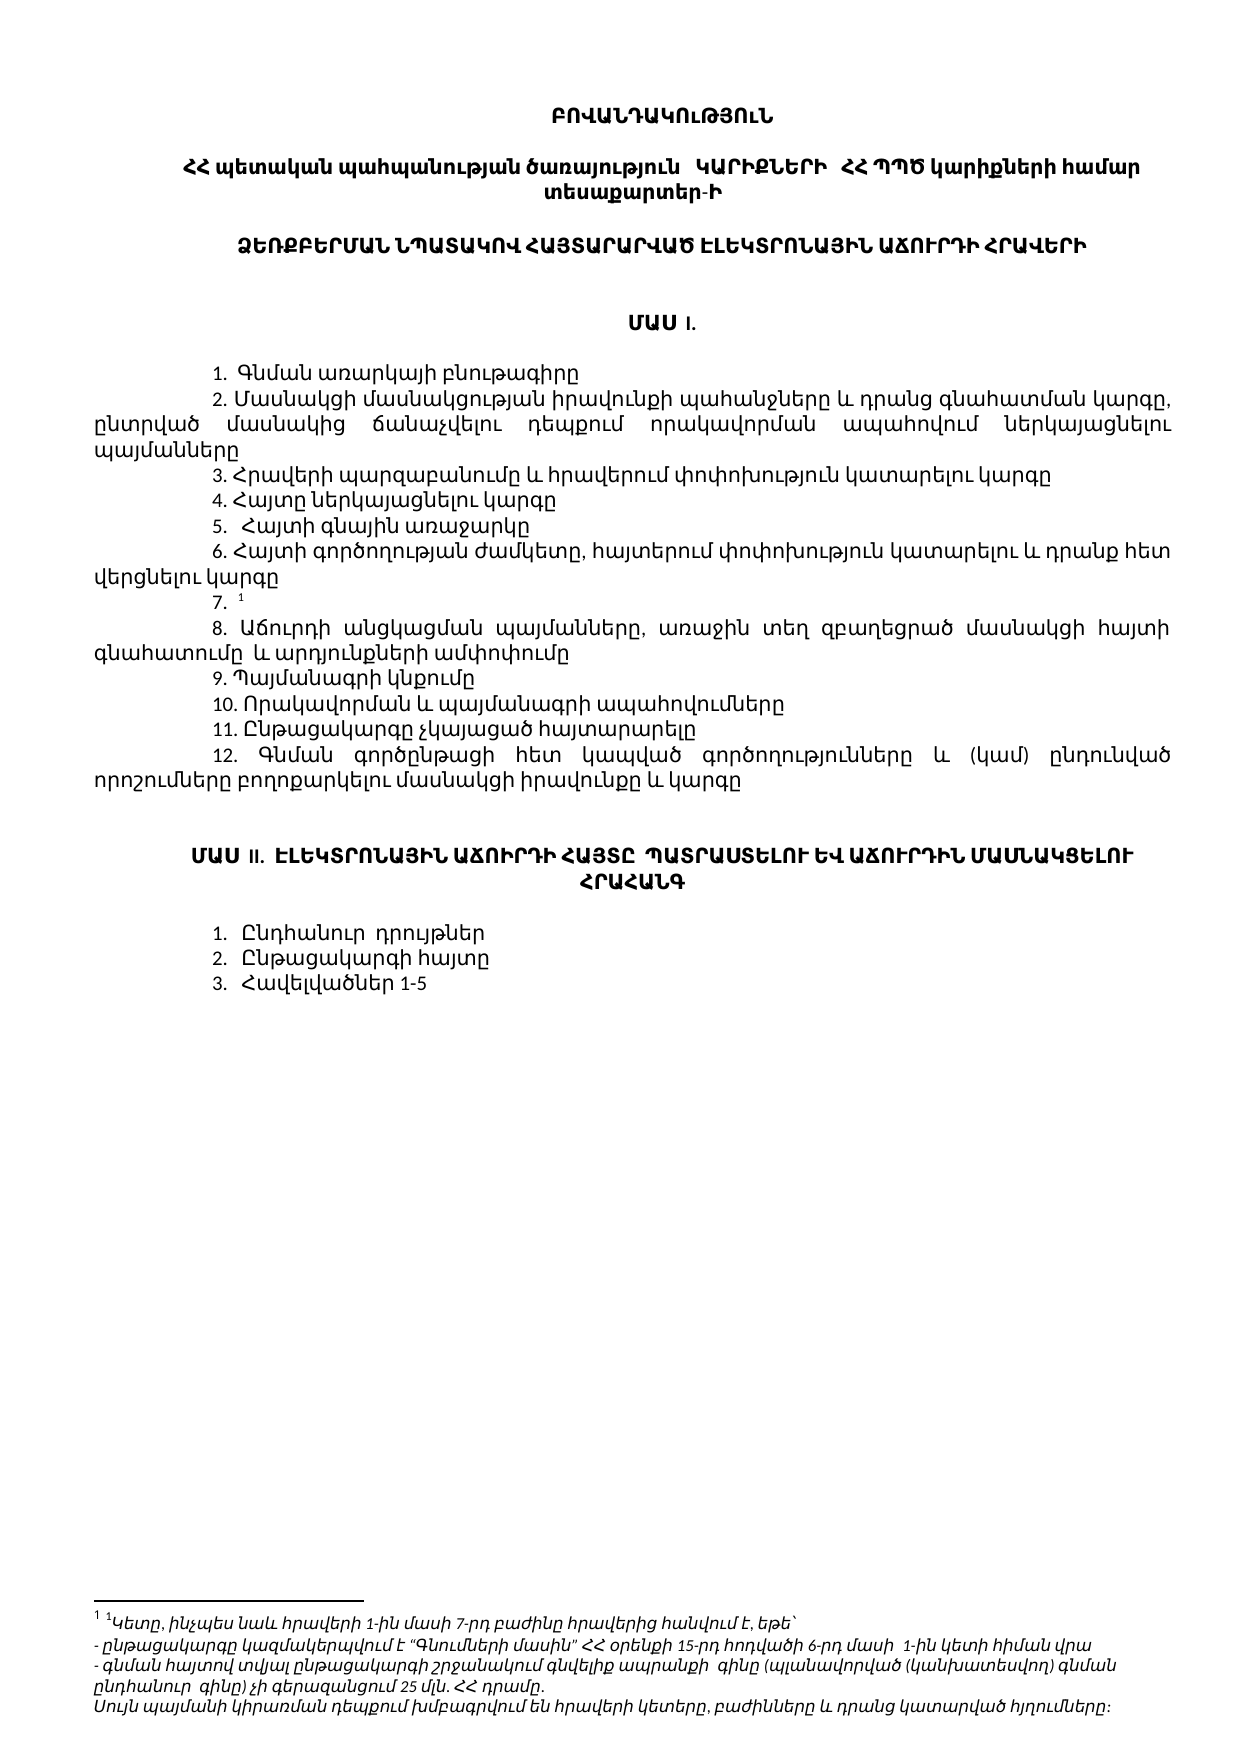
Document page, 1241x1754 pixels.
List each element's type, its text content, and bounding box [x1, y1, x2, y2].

text 6. Հայտի գործողության ժամկետը, հայտերում փոփոխություն կատարելու և դրանք հետ վերցնելու կարգը [94, 538, 1171, 589]
text 8. Աճուրդի անցկացման պայմանները, առաջին տեղ զբաղեցրած մասնակցի հայտի գնահատումը և արդյունքների ամփոփումը [94, 615, 1171, 666]
text 3. Հրավերի պարզաբանումը և հրավերում փոփոխություն կատարելու կարգը [94, 462, 1171, 488]
text 2. Մասնակցի մասնակցության իրավունքի պահանջները և դրանց գնահատման կարգը, ընտրված մասնակից ճանաչվելու դեպքում որակավորման ապահովում ներկայացնելու պայմանները [94, 386, 1171, 462]
text 10. Որակավորման և պայմանագրի ապահովումները [94, 691, 1171, 716]
text 11. Ընթացակարգը չկայացած հայտարարելը [94, 716, 1171, 742]
text 2. Ընթացակարգի հայտը [94, 945, 1171, 971]
text 9. Պայմանագրի կնքումը [94, 666, 1171, 691]
text 12. Գնման գործընթացի հետ կապված գործողությունները և (կամ) ընդունված որոշումները բողոքարկելու մասնակցի իրավունքը և կարգը [94, 742, 1171, 793]
text 4. Հայտը ներկայացնելու կարգը [94, 488, 1171, 513]
text ԲՈՎԱՆԴԱԿՈւԹՅՈւՆ [94, 103, 1171, 128]
text 1. Ընդհանուր դրույթներ [94, 920, 1171, 945]
text ՄԱՍ II. ԷԼԵԿՏՐՈՆԱՅԻՆ ԱՃՈԻՐԴԻ ՀԱՅՏԸ ՊԱՏՐԱՍՏԵԼՈՒ ԵՎ ԱՃՈՒՐԴԻՆ ՄԱՍՆԱԿՑԵԼՈՒ ՀՐԱՀԱՆԳ [94, 843, 1171, 894]
text 7. 1 [94, 589, 1171, 615]
text 5. Հայտի գնային առաջարկը [94, 513, 1171, 538]
text 3. Հավելվածներ 1-5 [94, 971, 1171, 996]
text 1. Գնման առարկայի բնութագիրը [94, 361, 1171, 386]
text ՄԱՍ I. [94, 310, 1171, 335]
text ՀՀ պետական պահպանության ծառայություն ԿԱՐԻՔՆԵՐԻ ՀՀ ՊՊԾ կարիքների համար տեսաքարտեր-Ի [94, 154, 1171, 205]
text ՁԵՌՔԲԵՐՄԱՆ ՆՊԱՏԱԿՈՎ ՀԱՅՏԱՐԱՐՎԱԾ ԷԼԵԿՏՐՈՆԱՅԻՆ ԱՃՈՒՐԴԻ ՀՐԱՎԵՐԻ [94, 233, 1171, 259]
